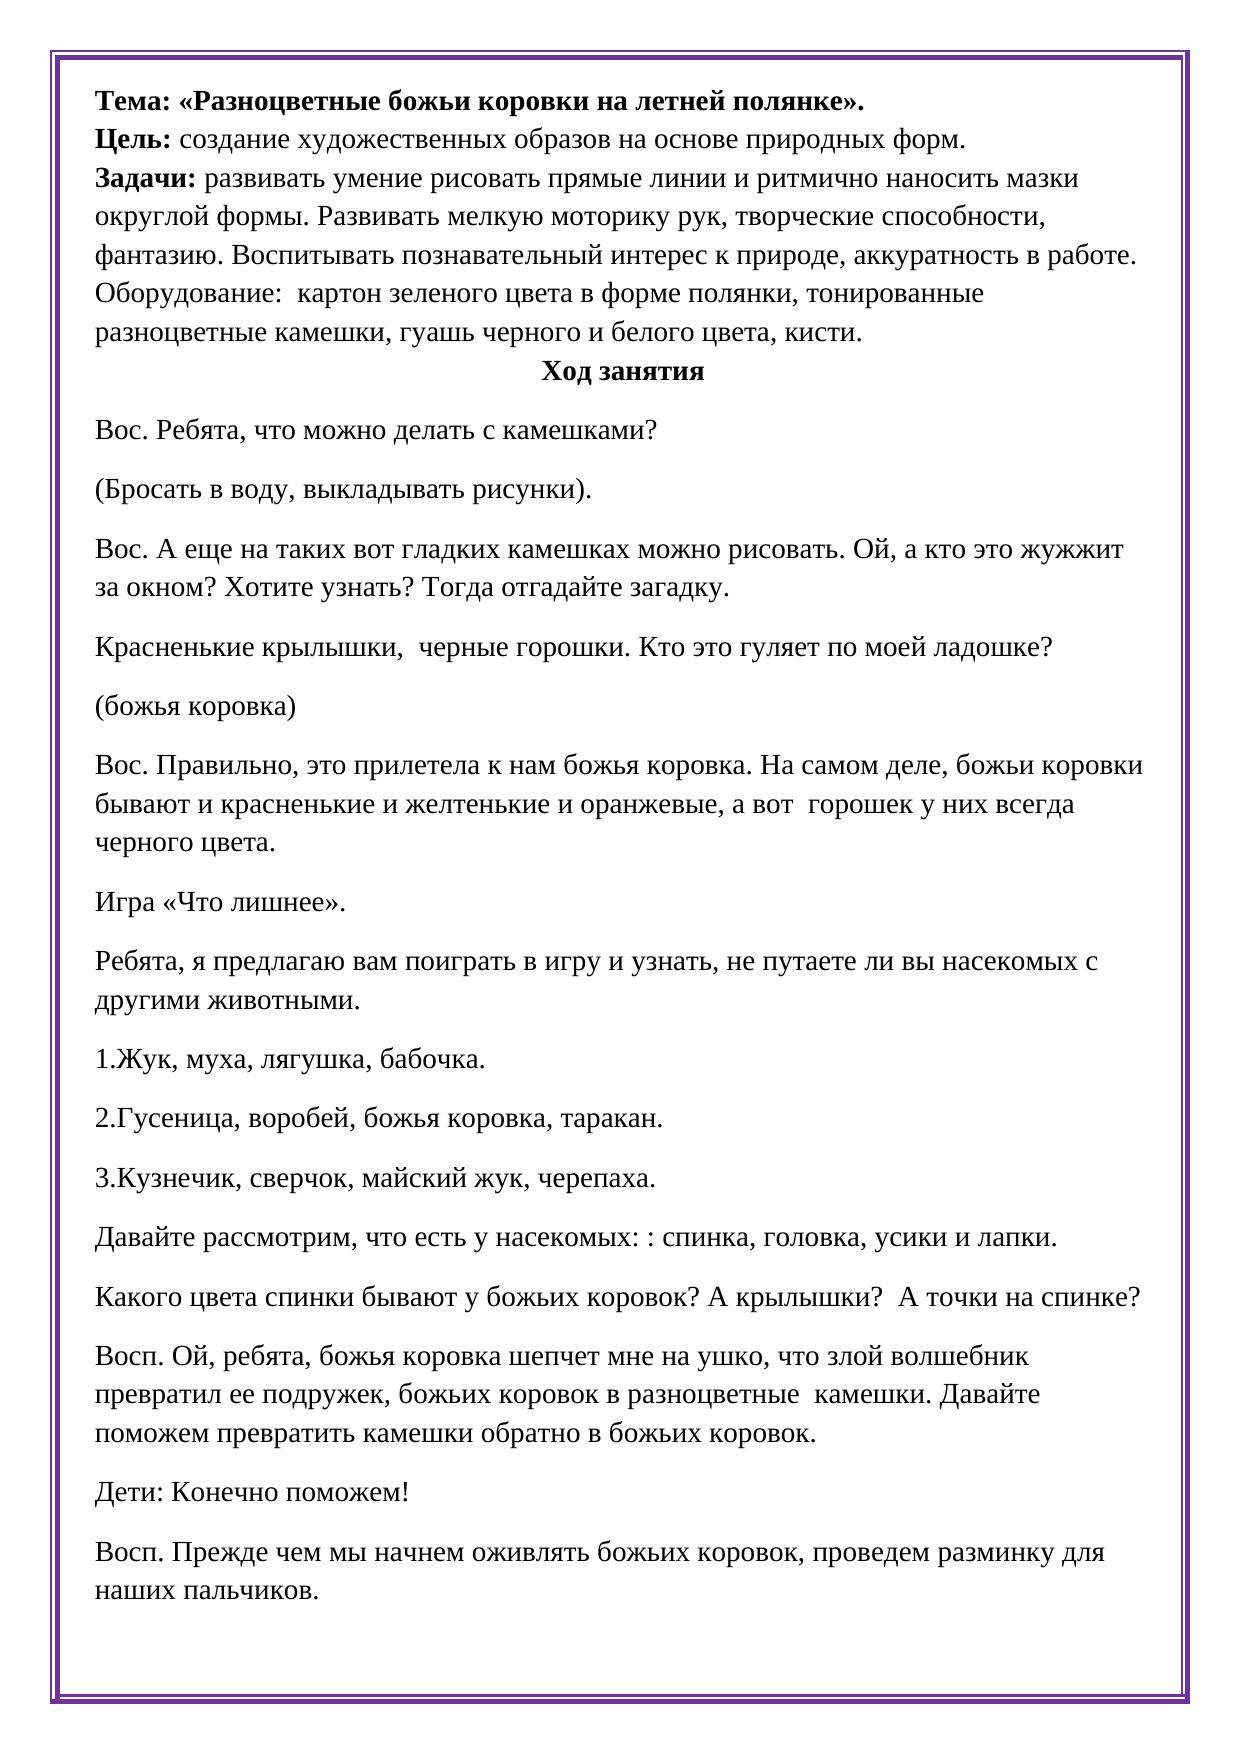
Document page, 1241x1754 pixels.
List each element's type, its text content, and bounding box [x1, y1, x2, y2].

text Красненькие крылышки, черные горошки. Кто это гуляет по моей ладошке? [94, 629, 1151, 662]
text 3.Кузнечик, сверчок, майский жук, черепаха. [94, 1160, 1151, 1193]
text Какого цвета спинки бывают у божьих коровок? А крылышки? А точки на спинке? [94, 1279, 1151, 1312]
text Ход занятия [94, 353, 1151, 386]
text Оборудование: картон зеленого цвета в форме полянки, тонированные разноцветные камешки, гуашь черного и белого цвета, кисти. [94, 276, 1151, 348]
text Цель: создание художественных образов на основе природных форм. [94, 121, 1151, 155]
text (божья коровка) [94, 688, 1151, 722]
text Тема: «Разноцветные божьи коровки на летней полянке». [94, 83, 1151, 116]
text Вос. А еще на таких вот гладких камешках можно рисовать. Ой, а кто это жужжит за окном? Хотите узнать? Тогда отгадайте загадку. [94, 531, 1151, 603]
text Вос. Ребята, что можно делать с камешками? [94, 412, 1151, 446]
text Восп. Прежде чем мы начнем оживлять божьих коровок, проведем разминку для наших пальчиков. [94, 1534, 1151, 1606]
text Вос. Правильно, это прилетела к нам божья коровка. На самом деле, божьи коровки бывают и красненькие и желтенькие и оранжевые, а вот горошек у них всегда черного цвета. [94, 747, 1151, 858]
text Задачи: развивать умение рисовать прямые линии и ритмично наносить мазки округлой формы. Развивать мелкую моторику рук, творческие способности, фантазию. Воспитывать познавательный интерес к природе, аккуратность в работе. [94, 160, 1151, 271]
text Давайте рассмотрим, что есть у насекомых: : спинка, головка, усики и лапки. [94, 1219, 1151, 1253]
text 1.Жук, муха, лягушка, бабочка. [94, 1041, 1151, 1075]
text Восп. Ой, ребята, божья коровка шепчет мне на ушко, что злой волшебник превратил ее подружек, божьих коровок в разноцветные камешки. Давайте поможем превратить камешки обратно в божьих коровок. [94, 1338, 1151, 1449]
text Ребята, я предлагаю вам поиграть в игру и узнать, не путаете ли вы насекомых с другими животными. [94, 943, 1151, 1015]
text 2.Гусеница, воробей, божья коровка, таракан. [94, 1101, 1151, 1134]
text Игра «Что лишнее». [94, 884, 1151, 917]
text (Бросать в воду, выкладывать рисунки). [94, 471, 1151, 505]
text Дети: Конечно поможем! [94, 1474, 1151, 1508]
